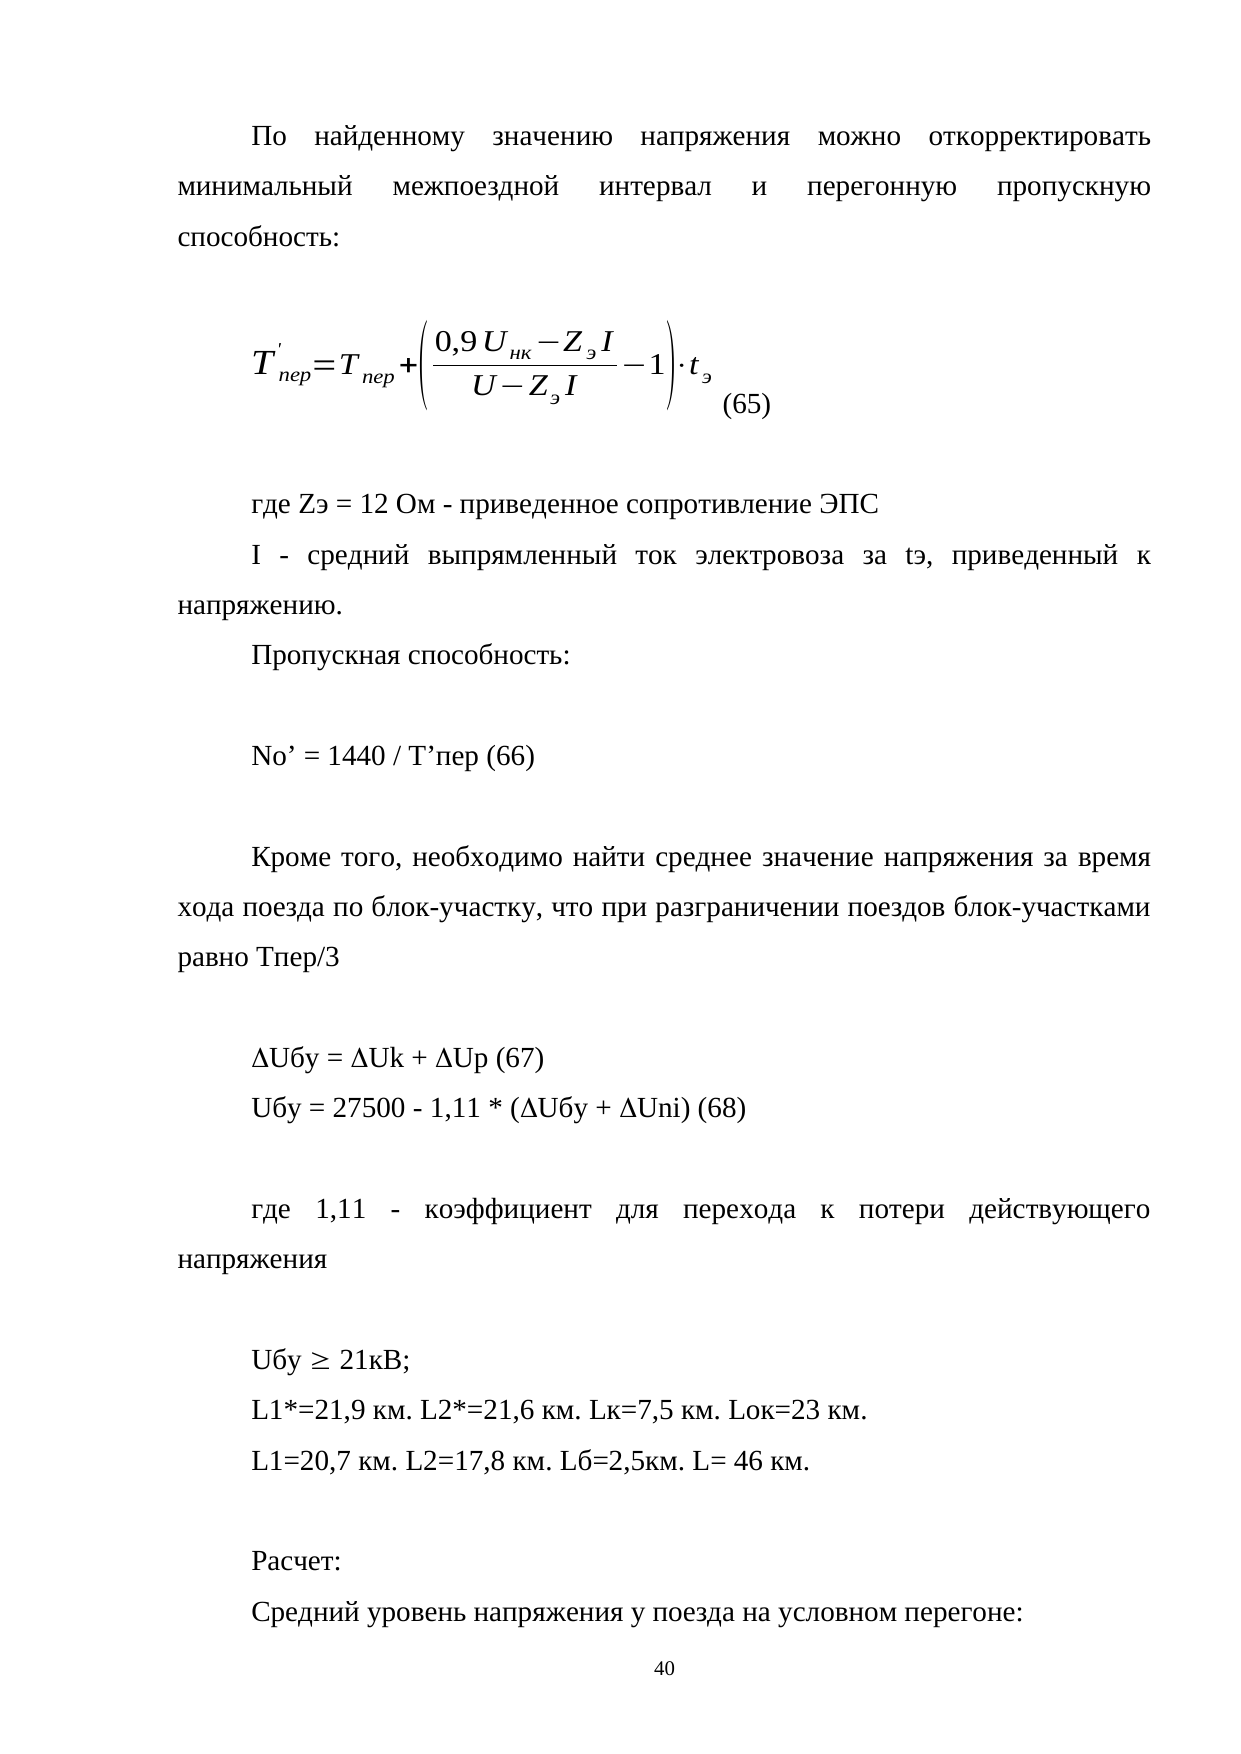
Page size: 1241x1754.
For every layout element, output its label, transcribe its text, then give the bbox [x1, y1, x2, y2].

text Uбу = Uk + Uр (67) [177, 1040, 1152, 1073]
text где 1,11 - коэффициент для перехода к потери действующего напряжения [177, 1191, 1152, 1275]
text Uбу = 27500 - 1,11 * (Uбу + Uni) (68) [177, 1090, 1152, 1124]
text Средний уровень напряжения у поезда на условном перегоне: [177, 1594, 1152, 1627]
text где Zэ = 12 Ом - приведенное сопротивление ЭПС [177, 486, 1152, 520]
text Расчет: [177, 1543, 1152, 1577]
text (65) [177, 319, 1152, 419]
text L1*=21,9 км. L2*=21,6 км. Lк=7,5 км. Lок=23 км. [177, 1392, 1152, 1426]
text I - средний выпрямленный ток электровоза за tэ, приведенный к напряжению. [177, 537, 1152, 621]
text Uбу 21кВ; [177, 1342, 1152, 1376]
text Пропускная способность: [177, 637, 1152, 671]
text Кроме того, необходимо найти среднее значение напряжения за время хода поезда по блок-участку, что при разграничении поездов блок-участками равно Тпер/3 [177, 839, 1152, 973]
text L1=20,7 км. L2=17,8 км. Lб=2,5км. L= . [177, 1443, 1152, 1476]
text No’ = 1440 / Т’пер (66) [177, 738, 1152, 772]
text По найденному значению напряжения можно откорректировать минимальный межпоездной интервал и перегонную пропускную способность: [177, 118, 1152, 252]
